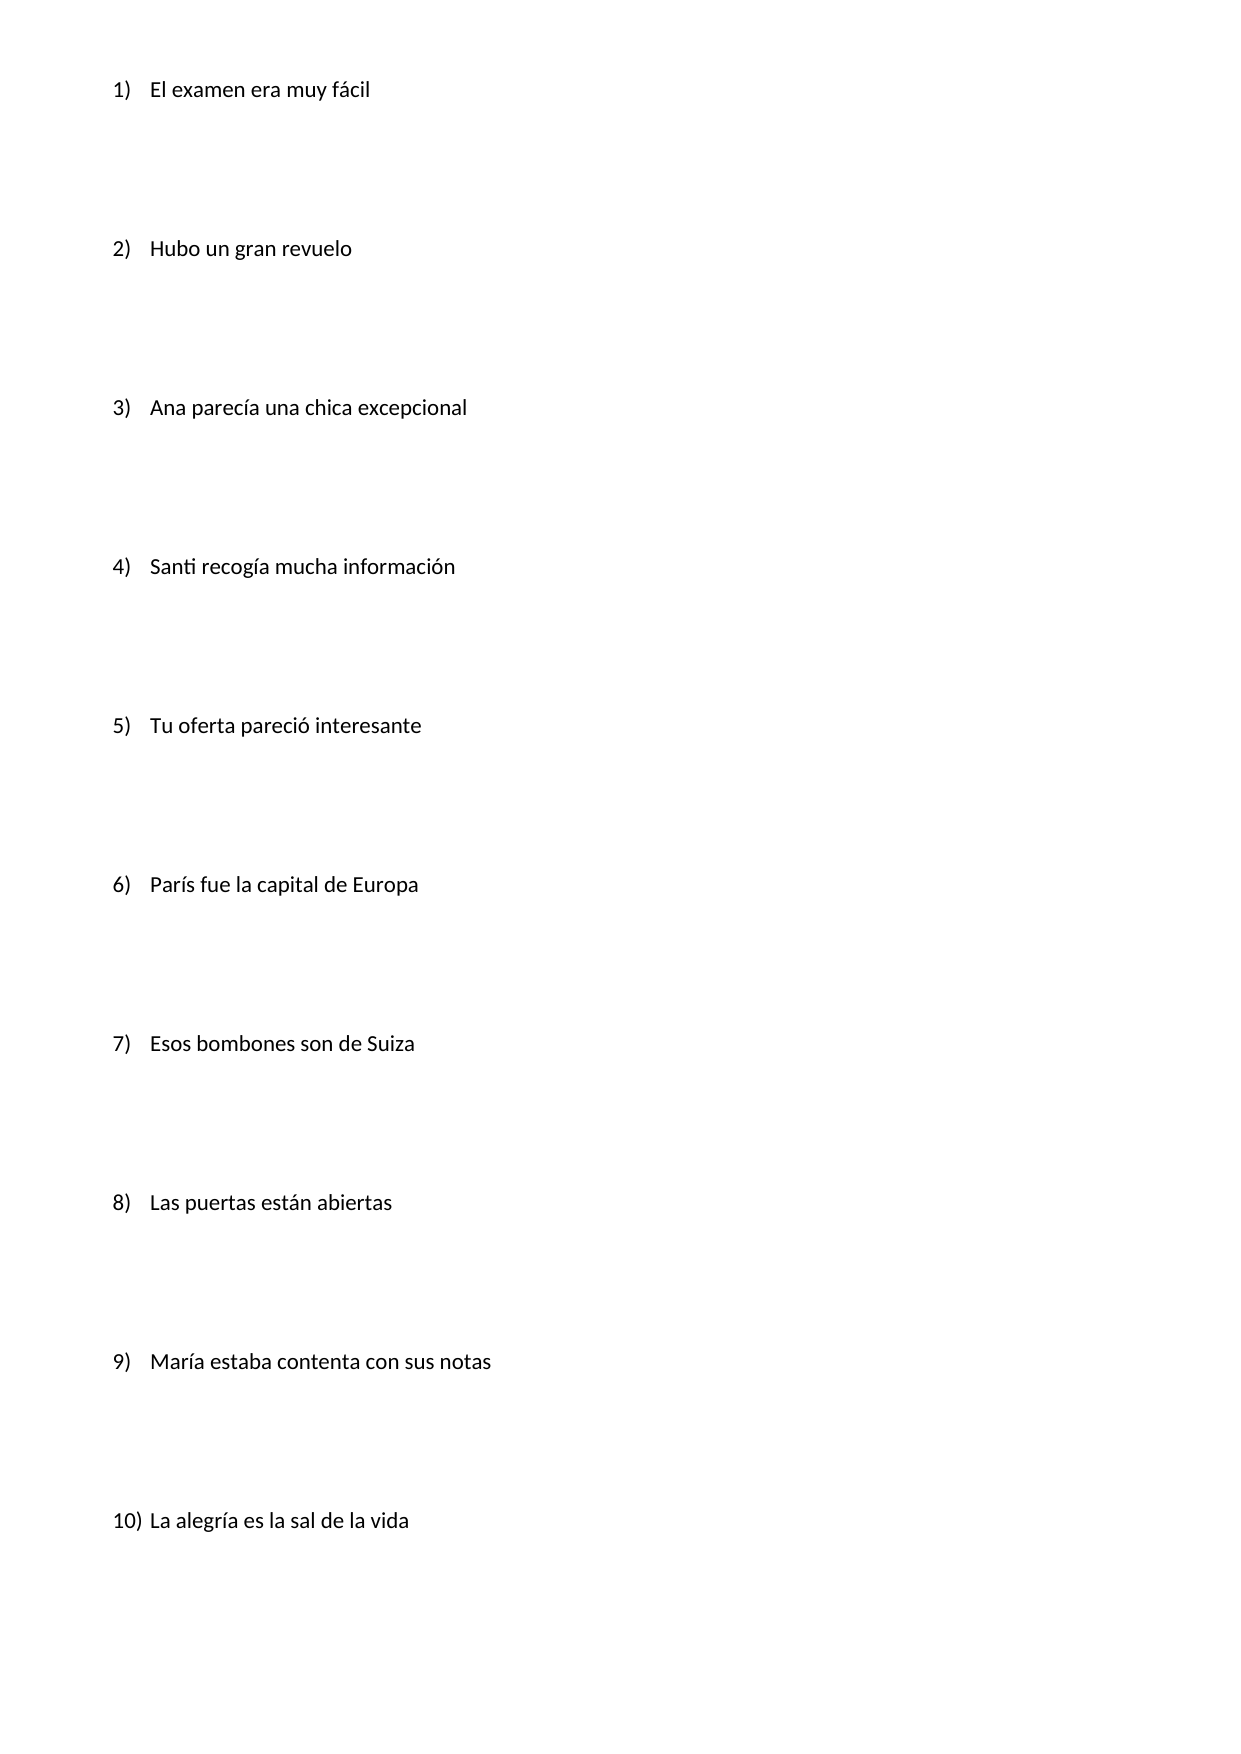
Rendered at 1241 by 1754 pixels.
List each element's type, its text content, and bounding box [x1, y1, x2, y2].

list Hubo un gran revuelo [112, 234, 1165, 262]
list Ana parecía una chica excepcional [112, 393, 1165, 421]
list Santi recogía mucha información [112, 552, 1165, 580]
list Tu oferta pareció interesante [112, 711, 1165, 739]
list María estaba contenta con sus notas [112, 1347, 1165, 1376]
list Esos bombones son de Suiza [112, 1029, 1165, 1057]
list París fue la capital de Europa [112, 870, 1165, 898]
list Las puertas están abiertas [112, 1188, 1165, 1216]
list La alegría es la sal de la vida [112, 1507, 1165, 1534]
list El examen era muy fácil [112, 75, 1165, 103]
